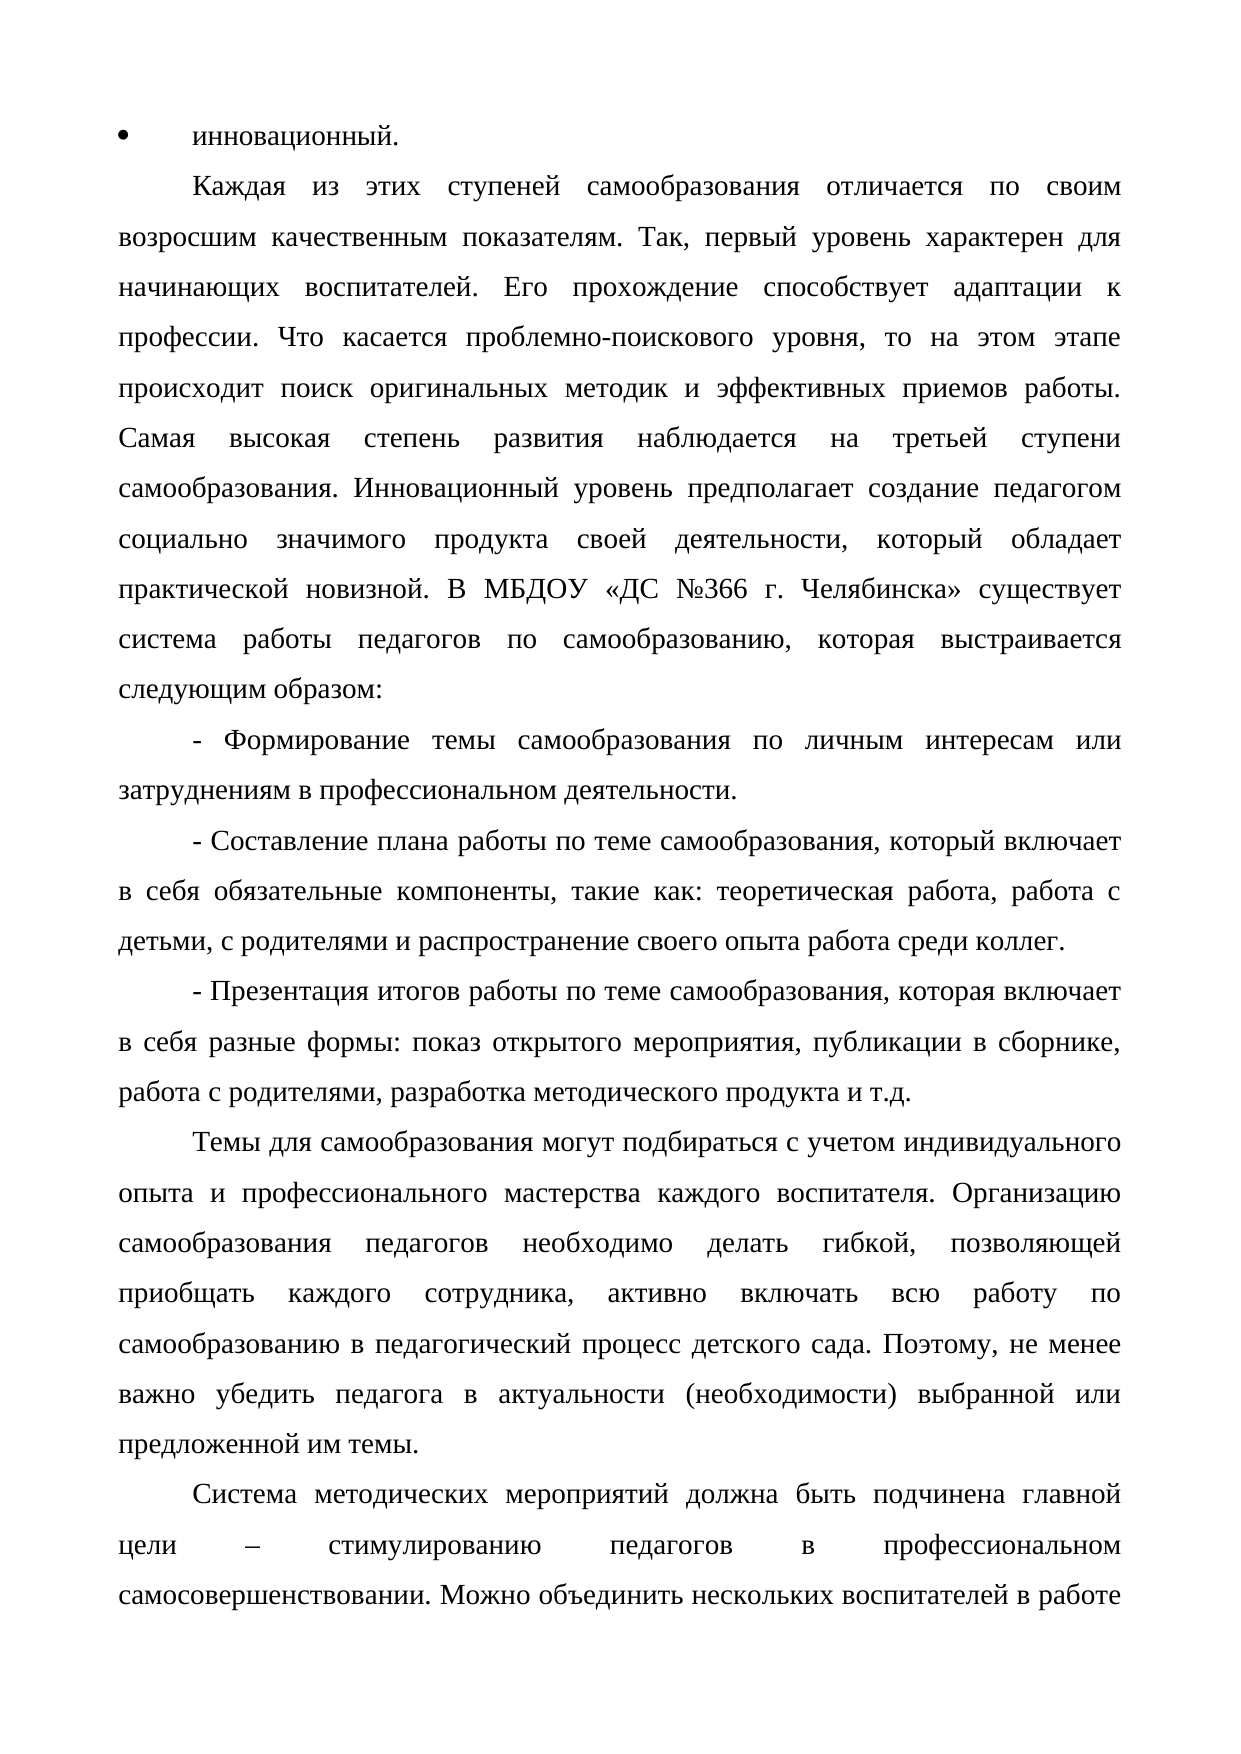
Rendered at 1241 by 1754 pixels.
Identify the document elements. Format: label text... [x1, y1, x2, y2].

text Темы для самообразования могут подбираться с учетом индивидуального опыта и профессионального мастерства каждого воспитателя. Организацию самообразования педагогов необходимо делать гибкой, позволяющей приобщать каждого сотрудника, активно включать всю работу по самообразованию в педагогический процесс детского сада. Поэтому, не менее важно убедить педагога в актуальности (необходимости) выбранной или предложенной им темы. [118, 1124, 1122, 1460]
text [118, 1477, 1122, 1611]
text Каждая из этих ступеней самообразования отличается по своим возросшим качественным показателям. Так, первый уровень характерен для начинающих воспитателей. Его прохождение способствует адаптации к профессии. Что касается проблемно-поискового уровня, то на этом этапе происходит поиск оригинальных методик и эффективных приемов работы. Самая высокая степень развития наблюдается на третьей ступени самообразования. Инновационный уровень предполагает создание педагогом социально значимого продукта своей деятельности, который обладает практической новизной. В МБДОУ «ДС №366 г. Челябинска» существует система работы педагогов по самообразованию, которая выстраивается следующим образом: [118, 168, 1122, 705]
list инновационный. [118, 118, 1122, 152]
text - Составление плана работы по теме самообразования, который включает в себя обязательные компоненты, такие как: теоретическая работа, работа с детьми, с родителями и распространение своего опыта работа среди коллег. [118, 823, 1122, 957]
text - Презентация итогов работы по теме самообразования, которая включает в себя разные формы: показ открытого мероприятия, публикации в сборнике, работа с родителями, разработка методического продукта и т.д. [118, 973, 1122, 1108]
text - Формирование темы самообразования по личным интересам или затруднениям в профессиональном деятельности. [118, 722, 1122, 806]
